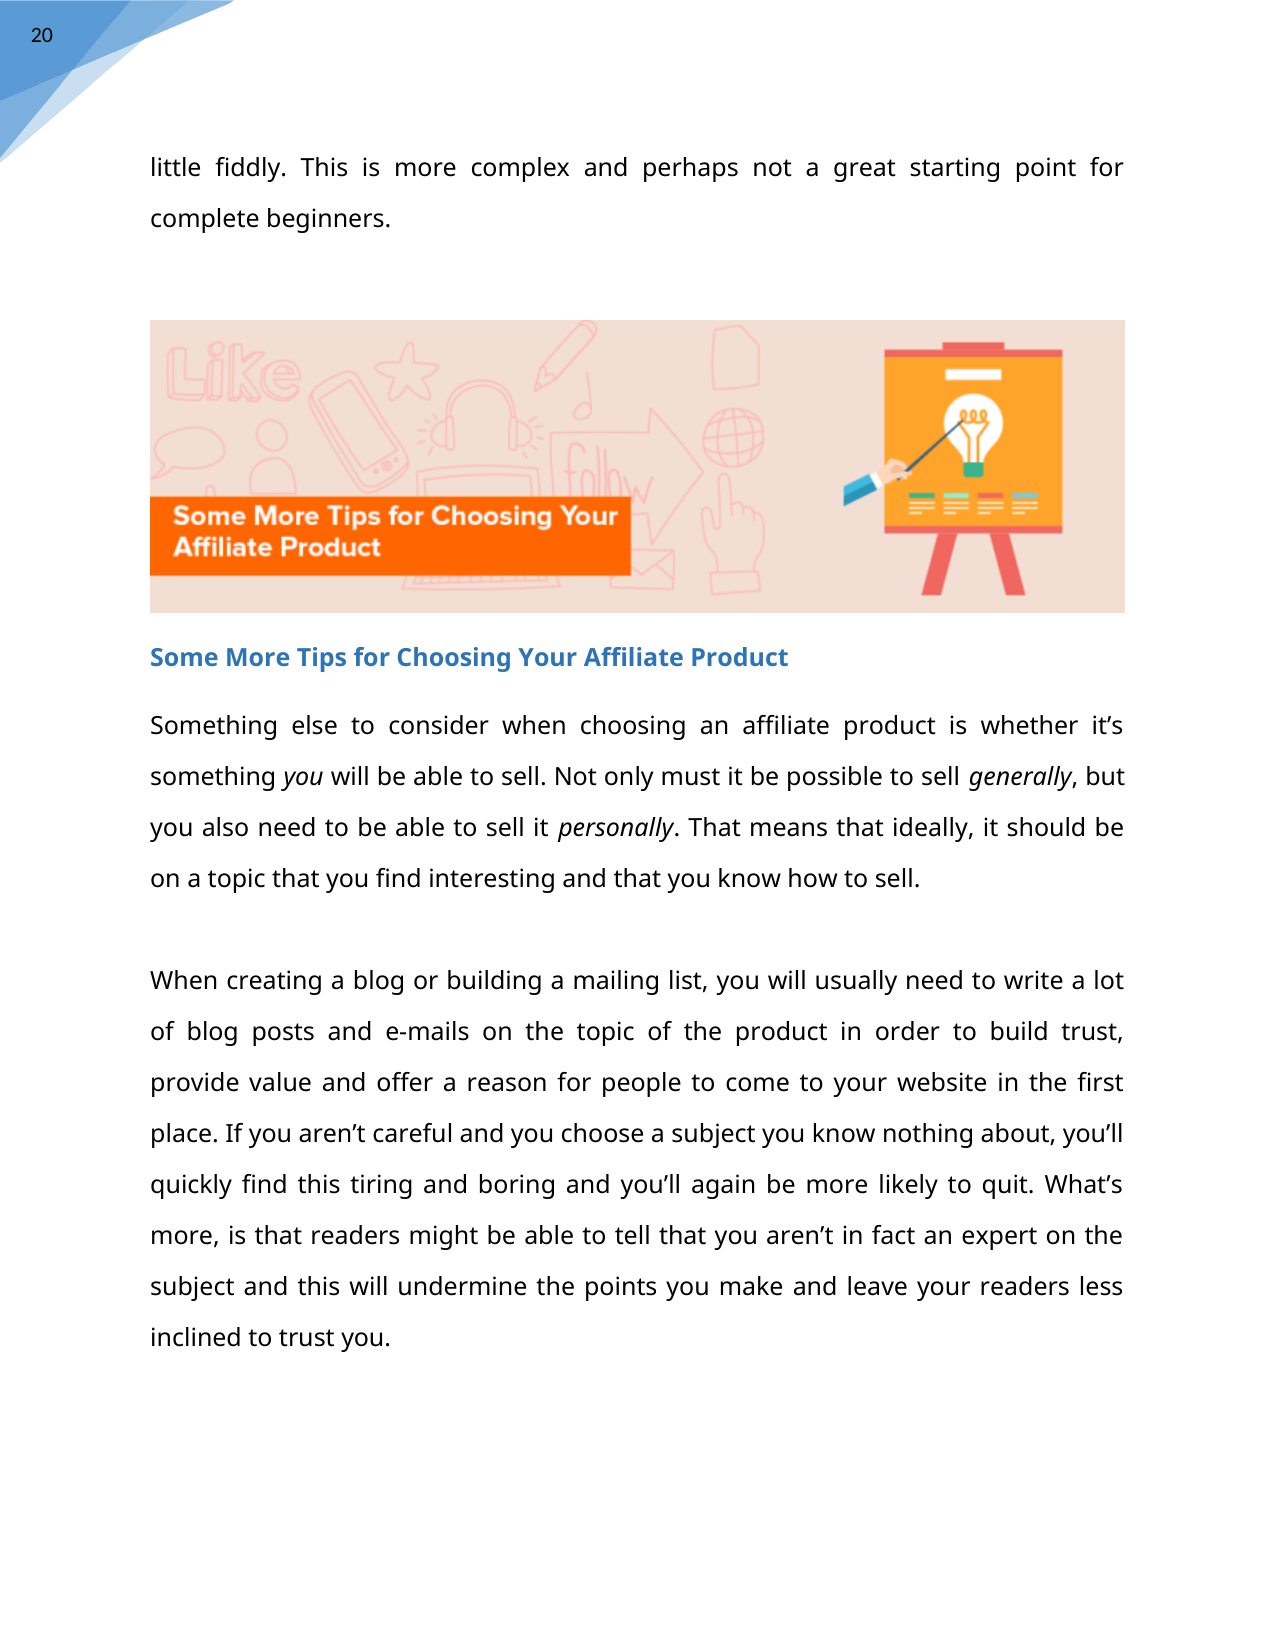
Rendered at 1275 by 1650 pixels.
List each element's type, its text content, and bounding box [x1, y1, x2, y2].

text Something else to consider when choosing an affiliate product is whether it’s something you will be able to sell. Not only must it be possible to sell generally, but you also need to be able to sell it personally. That means that ideally, it should be on a topic that you find interesting and that you know how to sell. [150, 707, 1125, 895]
picture [0, 0, 236, 169]
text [150, 150, 1125, 235]
picture [150, 320, 1125, 613]
subtitle Some More Tips for Choosing Your Affiliate Product [150, 639, 1125, 673]
text When creating a blog or building a mailing list, you will usually need to write a lot of blog posts and e-mails on the topic of the product in order to build trust, provide value and offer a reason for people to come to your website in the first place. If you aren’t careful and you choose a subject you know nothing about, you’ll quickly find this tiring and boring and you’ll again be more likely to quit. What’s more, is that readers might be able to tell that you aren’t in fact an expert on the subject and this will undermine the points you make and leave your readers less inclined to trust you. [150, 963, 1125, 1354]
